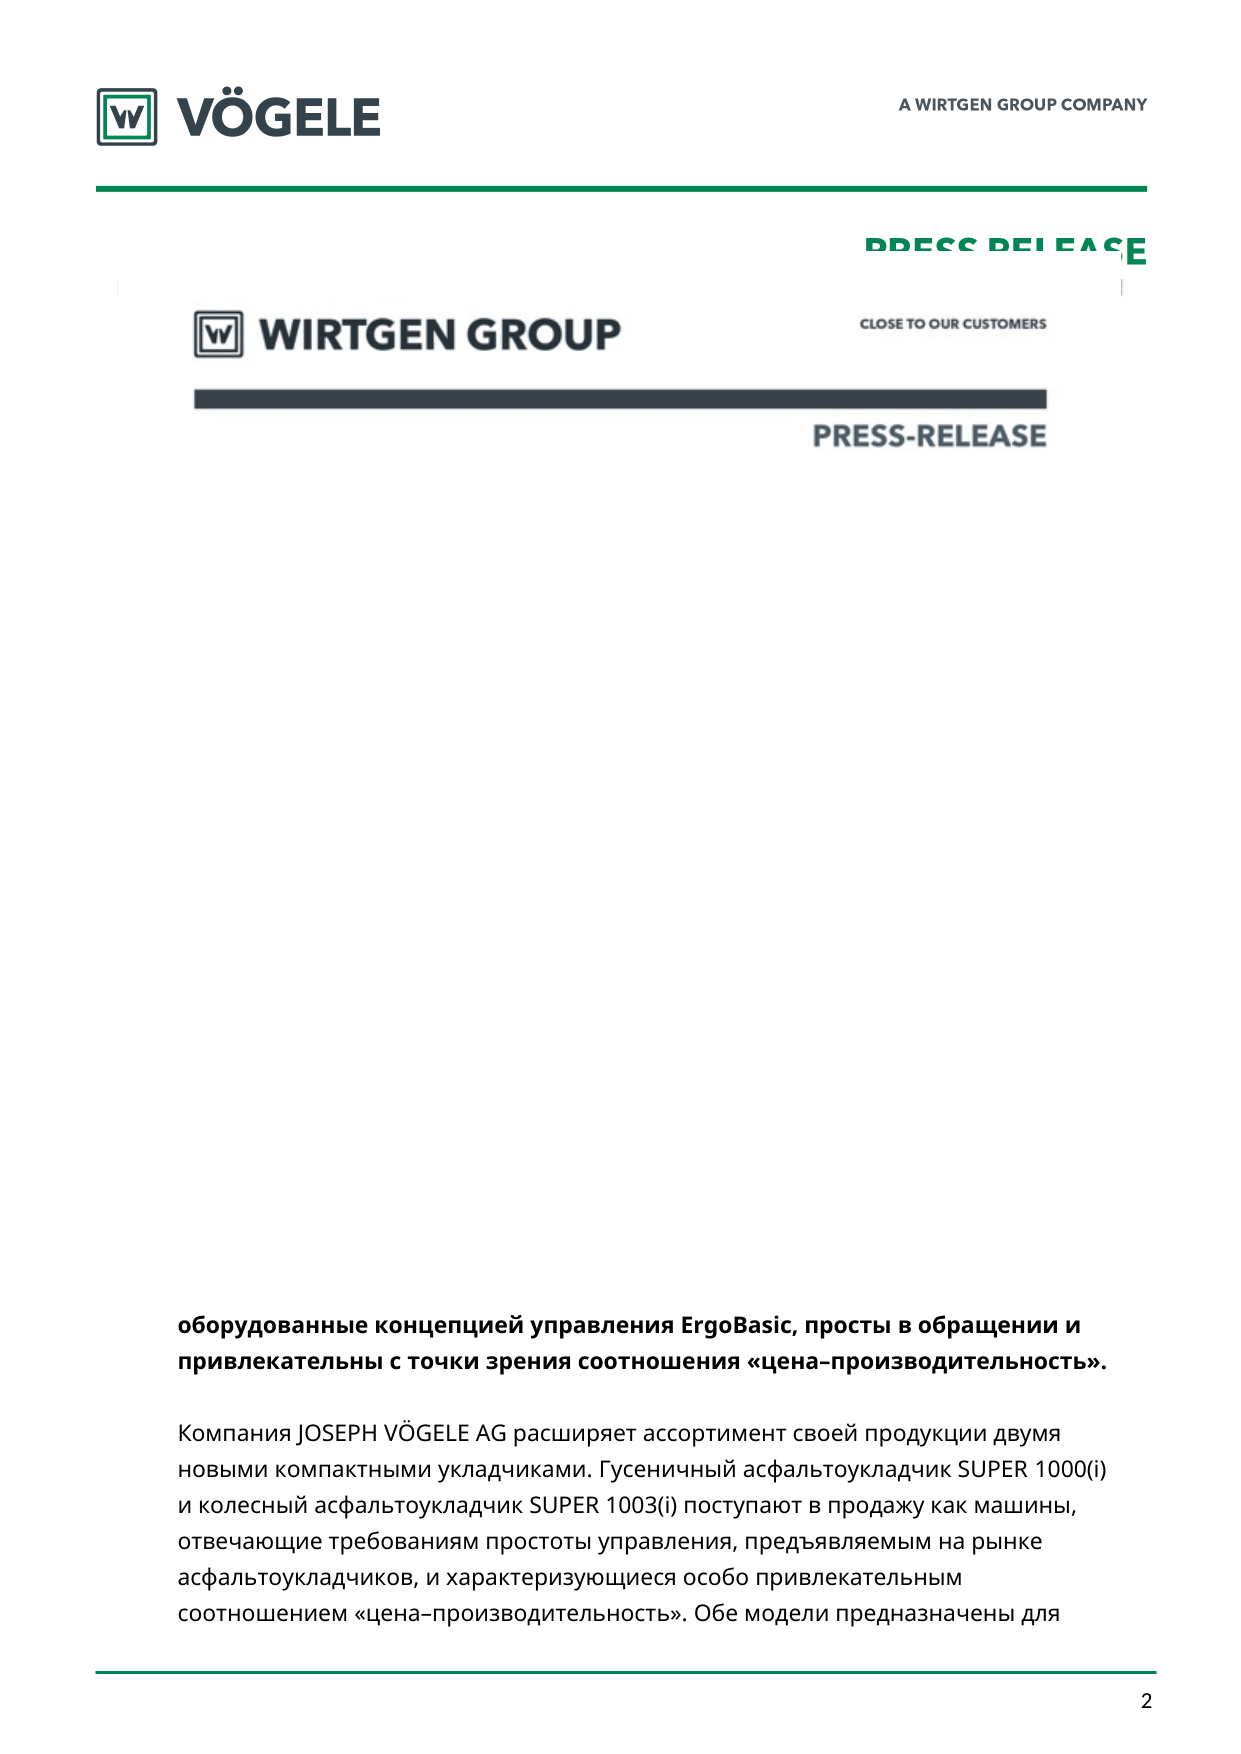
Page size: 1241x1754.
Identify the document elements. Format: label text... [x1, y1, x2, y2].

picture [76, 73, 1174, 1309]
text SUPER 1000(i) и SUPER 1003(i) — представители новой линейки асфальтоукладчиков лидера мирового рынка. Эти компактные укладчики, оборудованные концепцией управления ErgoBasic, просты в обращении и привлекательны с точки зрения соотношения «цена–производительность». [177, 1309, 1122, 1376]
text Компания JOSEPH VÖGELE AG расширяет ассортимент своей продукции двумя новыми компактными укладчиками. Гусеничный асфальтоукладчик SUPER 1000(i) и колесный асфальтоукладчик SUPER 1003(i) поступают в продажу как машины, отвечающие требованиям простоты управления, предъявляемым на рынке асфальтоукладчиков, и характеризующиеся особо привлекательным соотношением «цена–производительность». Обе модели предназначены для небольших и средних строительных проектов. Эти компактные укладчики идеально подходят для эффективного и высококачественного выполнения работ по благоустройству жилых застроек, садово-парковому строительству, а также созданию небольших площадок. Будучи представителями линейки Classic Line, обе модели также оснащены успешной концепцией управления ErgoBasic. [177, 1417, 1122, 1628]
picture [67, 1662, 1196, 1678]
